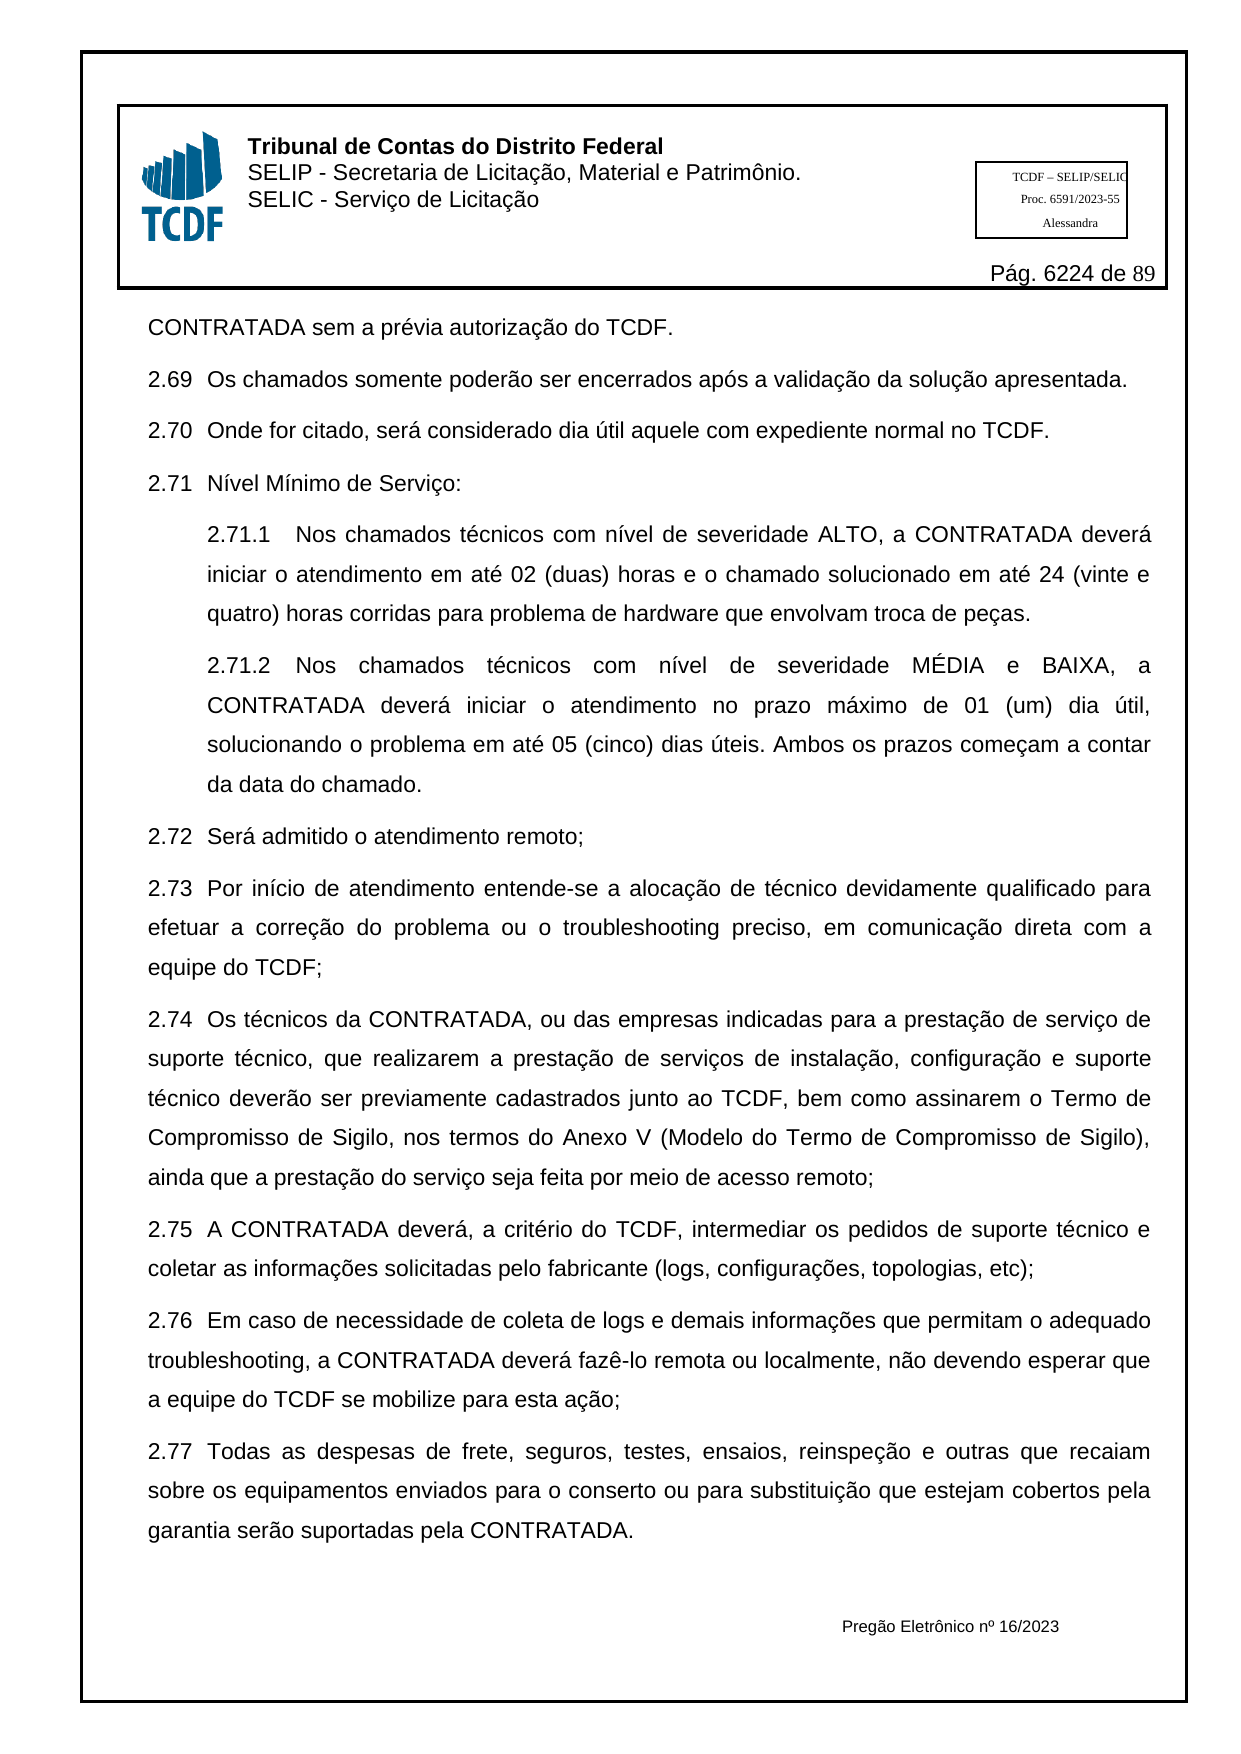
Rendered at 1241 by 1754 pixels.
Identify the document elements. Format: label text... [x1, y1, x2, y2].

list Onde for citado, será considerado dia útil aquele com expediente normal no TCDF. [148, 417, 1152, 444]
list A CONTRATADA deverá, a critério do TCDF, intermediar os pedidos de suporte técnico e coletar as informações solicitadas pelo fabricante (logs, configurações, topologias, etc); [148, 1216, 1152, 1281]
picture [127, 129, 237, 244]
list Nos chamados técnicos com nível de severidade ALTO, a CONTRATADA deverá iniciar o atendimento em até 02 (duas) horas e o chamado solucionado em até 24 (vinte e quatro) horas corridas para problema de hardware que envolvam troca de peças. [207, 521, 1152, 627]
list Será admitido o atendimento remoto; [148, 823, 1152, 849]
list Em caso de necessidade de coleta de logs e demais informações que permitam o adequado troubleshooting, a CONTRATADA deverá fazê-lo remota ou localmente, não devendo esperar que a equipe do TCDF se mobilize para esta ação; [148, 1307, 1152, 1412]
list Os chamados somente poderão ser encerrados após a validação da solução apresentada. [148, 366, 1152, 392]
list Os técnicos da CONTRATADA, ou das empresas indicadas para a prestação de serviço de suporte técnico, que realizarem a prestação de serviços de instalação, configuração e suporte técnico deverão ser previamente cadastrados junto ao TCDF, bem como assinarem o Termo de Compromisso de Sigilo, nos termos do Anexo V (Modelo do Termo de Compromisso de Sigilo), ainda que a prestação do serviço seja feita por meio de acesso remoto; [148, 1006, 1152, 1190]
list São vedados a reclassificação, o encerramento e/ou o cancelamento de chamado(s) pela CONTRATADA sem a prévia autorização do TCDF. [148, 313, 1152, 340]
list Por início de atendimento entende-se a alocação de técnico devidamente qualificado para efetuar a correção do problema ou o troubleshooting preciso, em comunicação direta com a equipe do TCDF; [148, 875, 1152, 980]
list Nos chamados técnicos com nível de severidade MÉDIA e BAIXA, a CONTRATADA deverá iniciar o atendimento no prazo máximo de 01 (um) dia útil, solucionando o problema em até 05 (cinco) dias úteis. Ambos os prazos começam a contar da data do chamado. [207, 652, 1152, 797]
list Todas as despesas de frete, seguros, testes, ensaios, reinspeção e outras que recaiam sobre os equipamentos enviados para o conserto ou para substituição que estejam cobertos pela garantia serão suportadas pela CONTRATADA. [148, 1438, 1152, 1543]
list Nível Mínimo de Serviço: [148, 469, 1152, 496]
